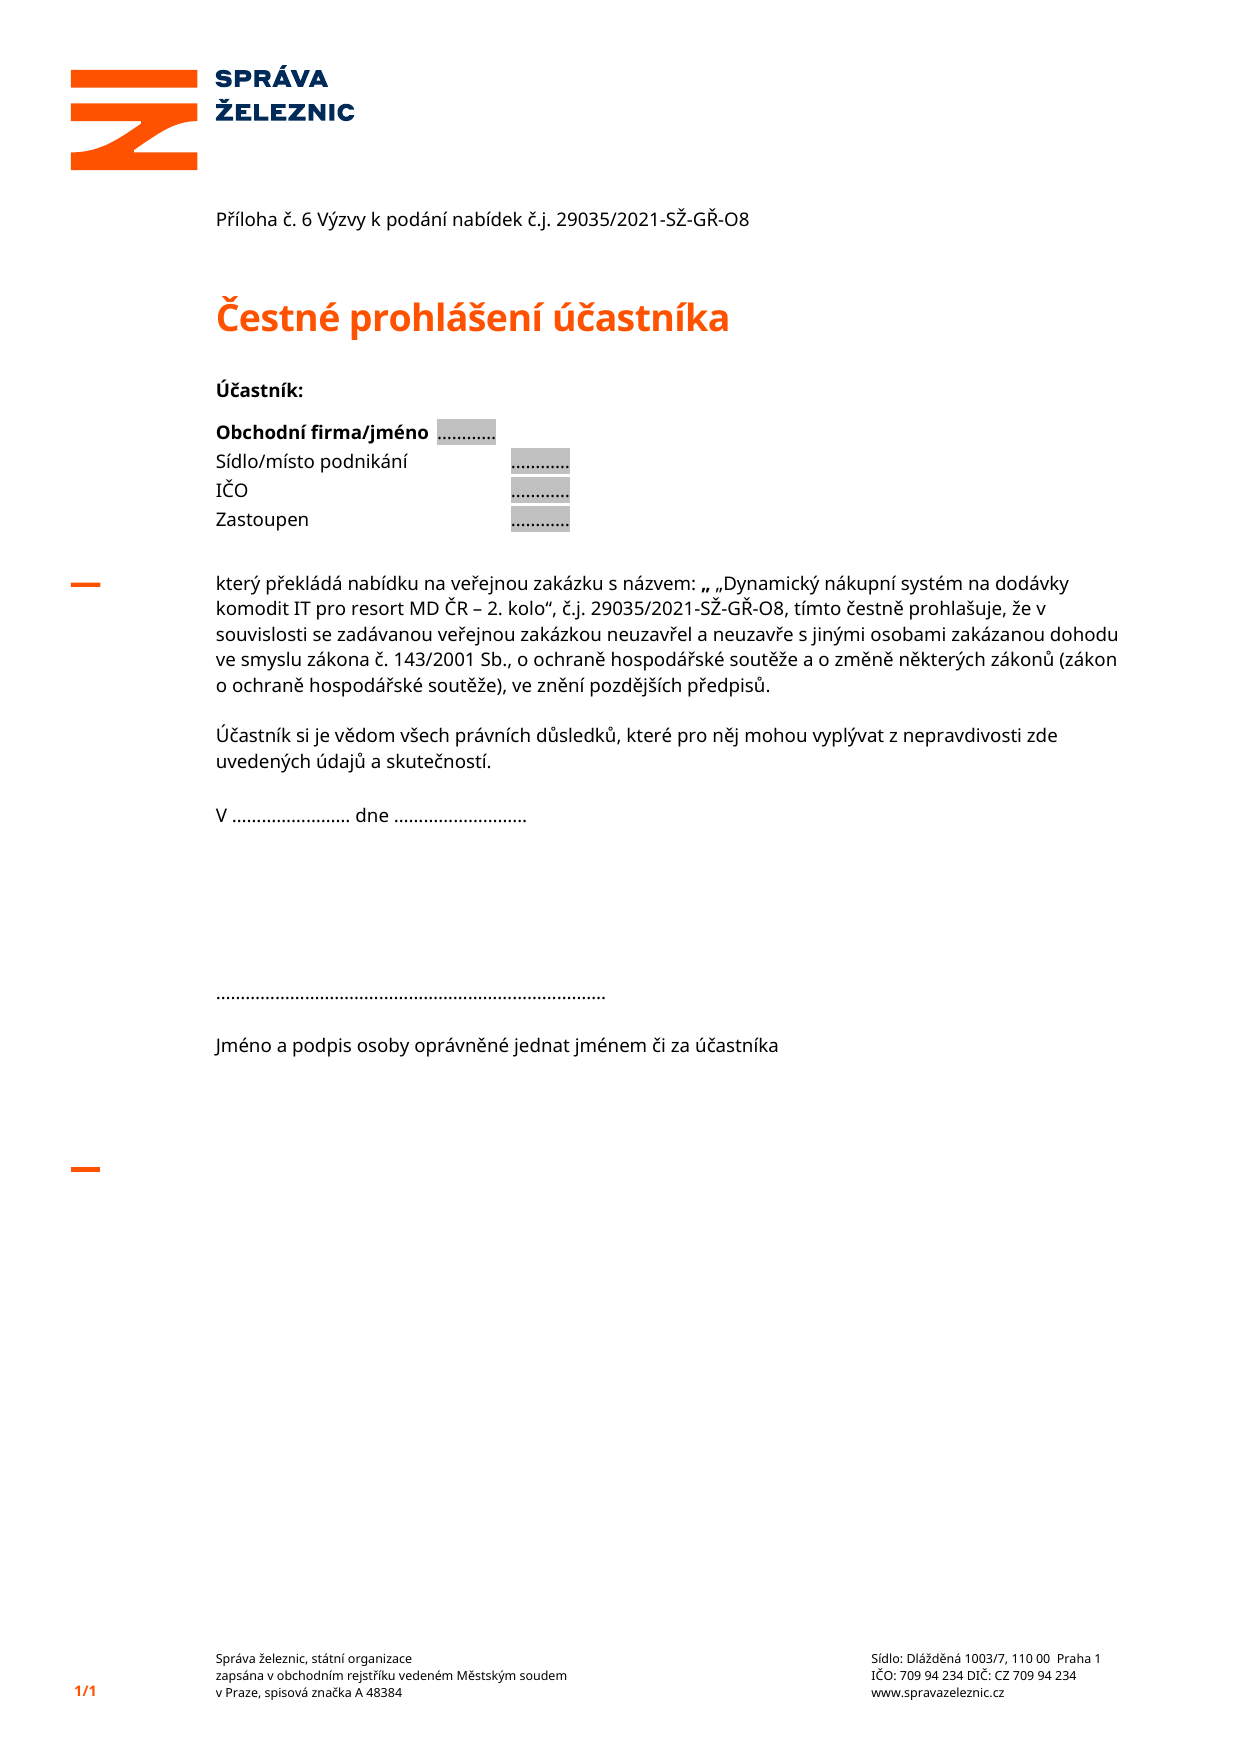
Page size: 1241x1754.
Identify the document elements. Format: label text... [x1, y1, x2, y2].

text IČO ………… [216, 474, 1122, 503]
text Jméno a podpis osoby oprávněné jednat jménem či za účastníka [216, 1032, 1122, 1058]
text Čestné prohlášení účastníka [216, 291, 1122, 342]
text V …………………… dne ……………………… [216, 799, 1121, 828]
text Příloha č. 6 Výzvy k podání nabídek č.j. 29035/2021-SŽ-GŘ-O8 [216, 207, 1122, 232]
text Obchodní firma/jméno ………… [216, 416, 1122, 445]
text Zastoupen ………… [216, 503, 1122, 532]
text Sídlo/místo podnikání ………… [216, 445, 1122, 474]
text ……………………………………………………………………. [216, 979, 1122, 1005]
text který překládá nabídku na veřejnou zakázku s názvem: „ „Dynamický nákupní systém na dodávky komodit IT pro resort MD ČR – 2. kolo“, č.j. 29035/2021-SŽ-GŘ-O8, tímto čestně prohlašuje, že v souvislosti se zadávanou veřejnou zakázkou neuzavřel a neuzavře s jinými osobami zakázanou dohodu ve smyslu zákona č. 143/2001 Sb., o ochraně hospodářské soutěže a o změně některých zákonů (zákon o ochraně hospodářské soutěže), ve znění pozdějších předpisů. [216, 570, 1122, 698]
text Účastník: [216, 373, 1122, 404]
text Účastník si je vědom všech právních důsledků, které pro něj mohou vyplývat z nepravdivosti zde uvedených údajů a skutečností. [216, 723, 1122, 774]
